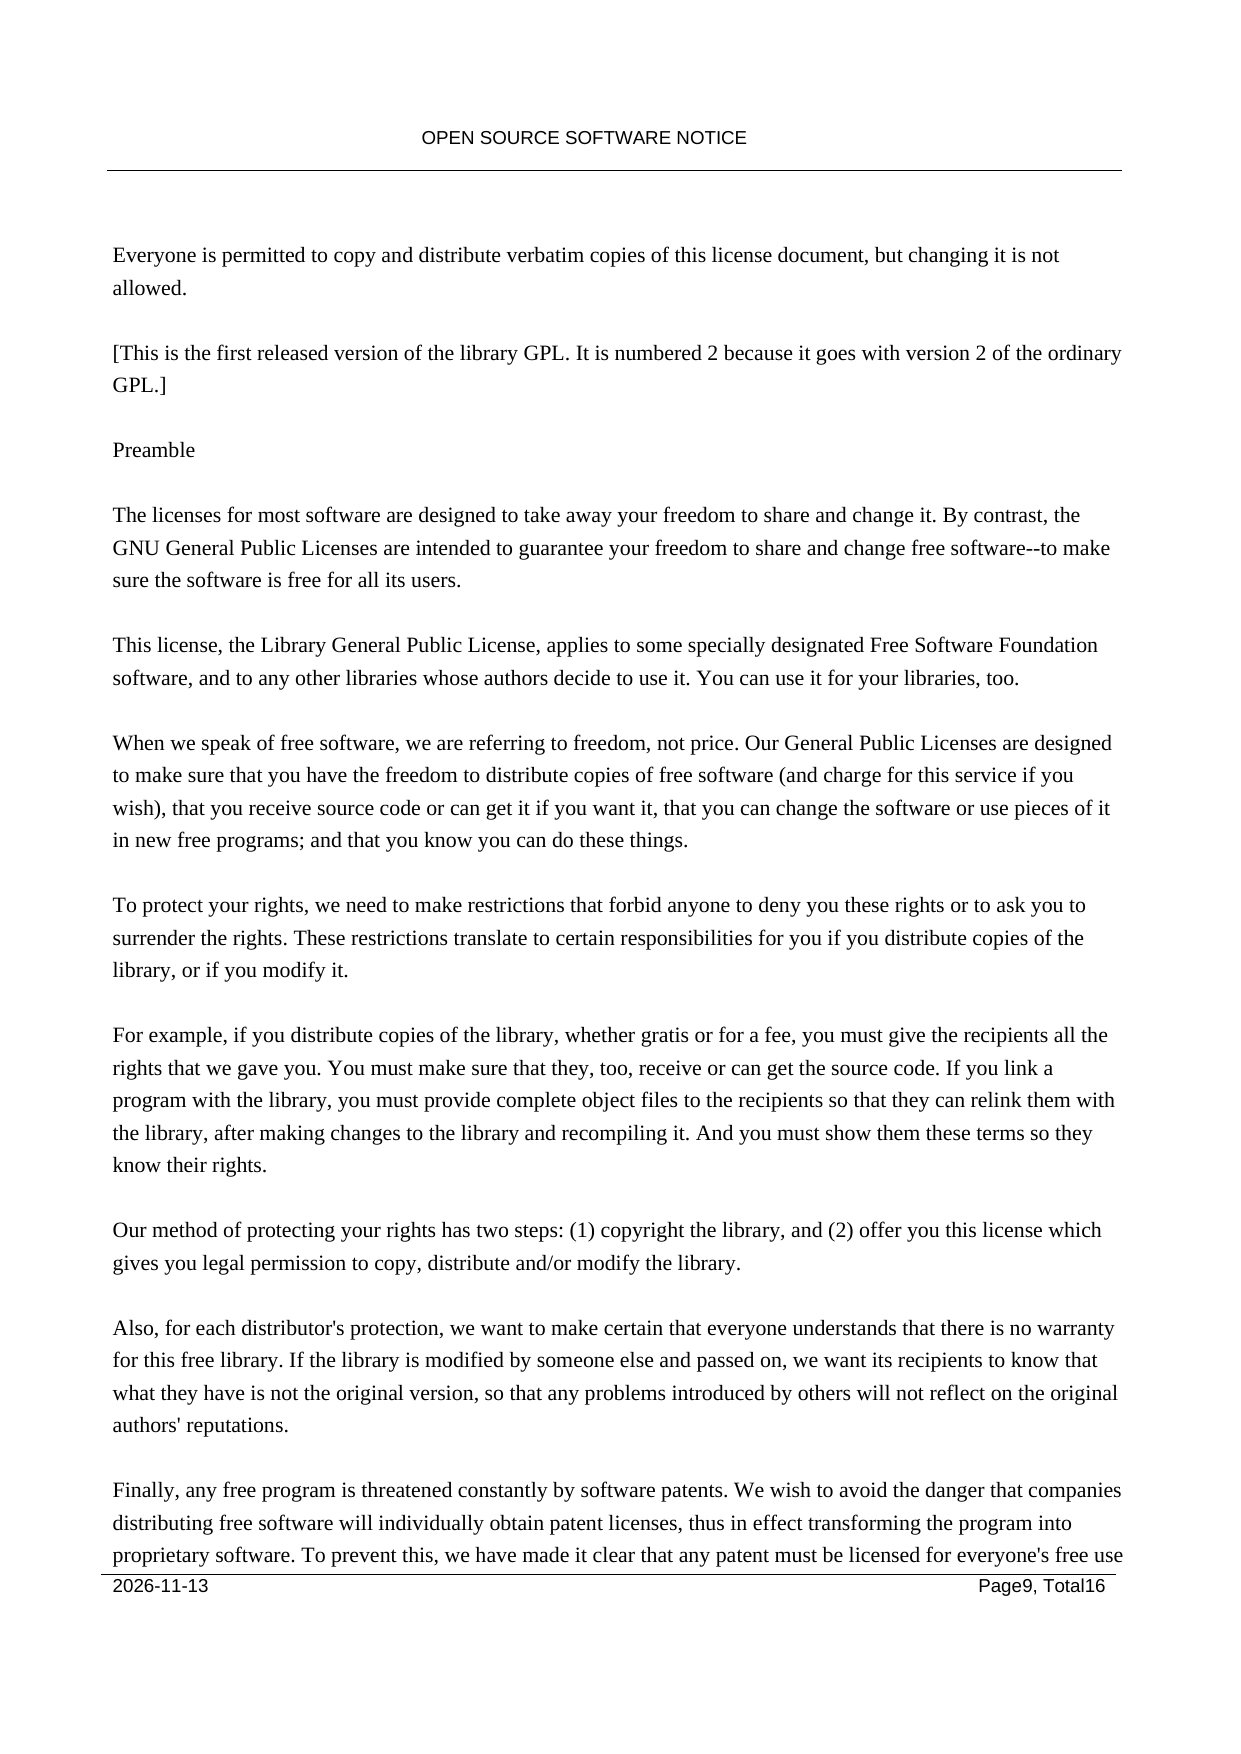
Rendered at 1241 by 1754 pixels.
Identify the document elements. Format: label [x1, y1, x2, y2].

text [112, 206, 1128, 1571]
